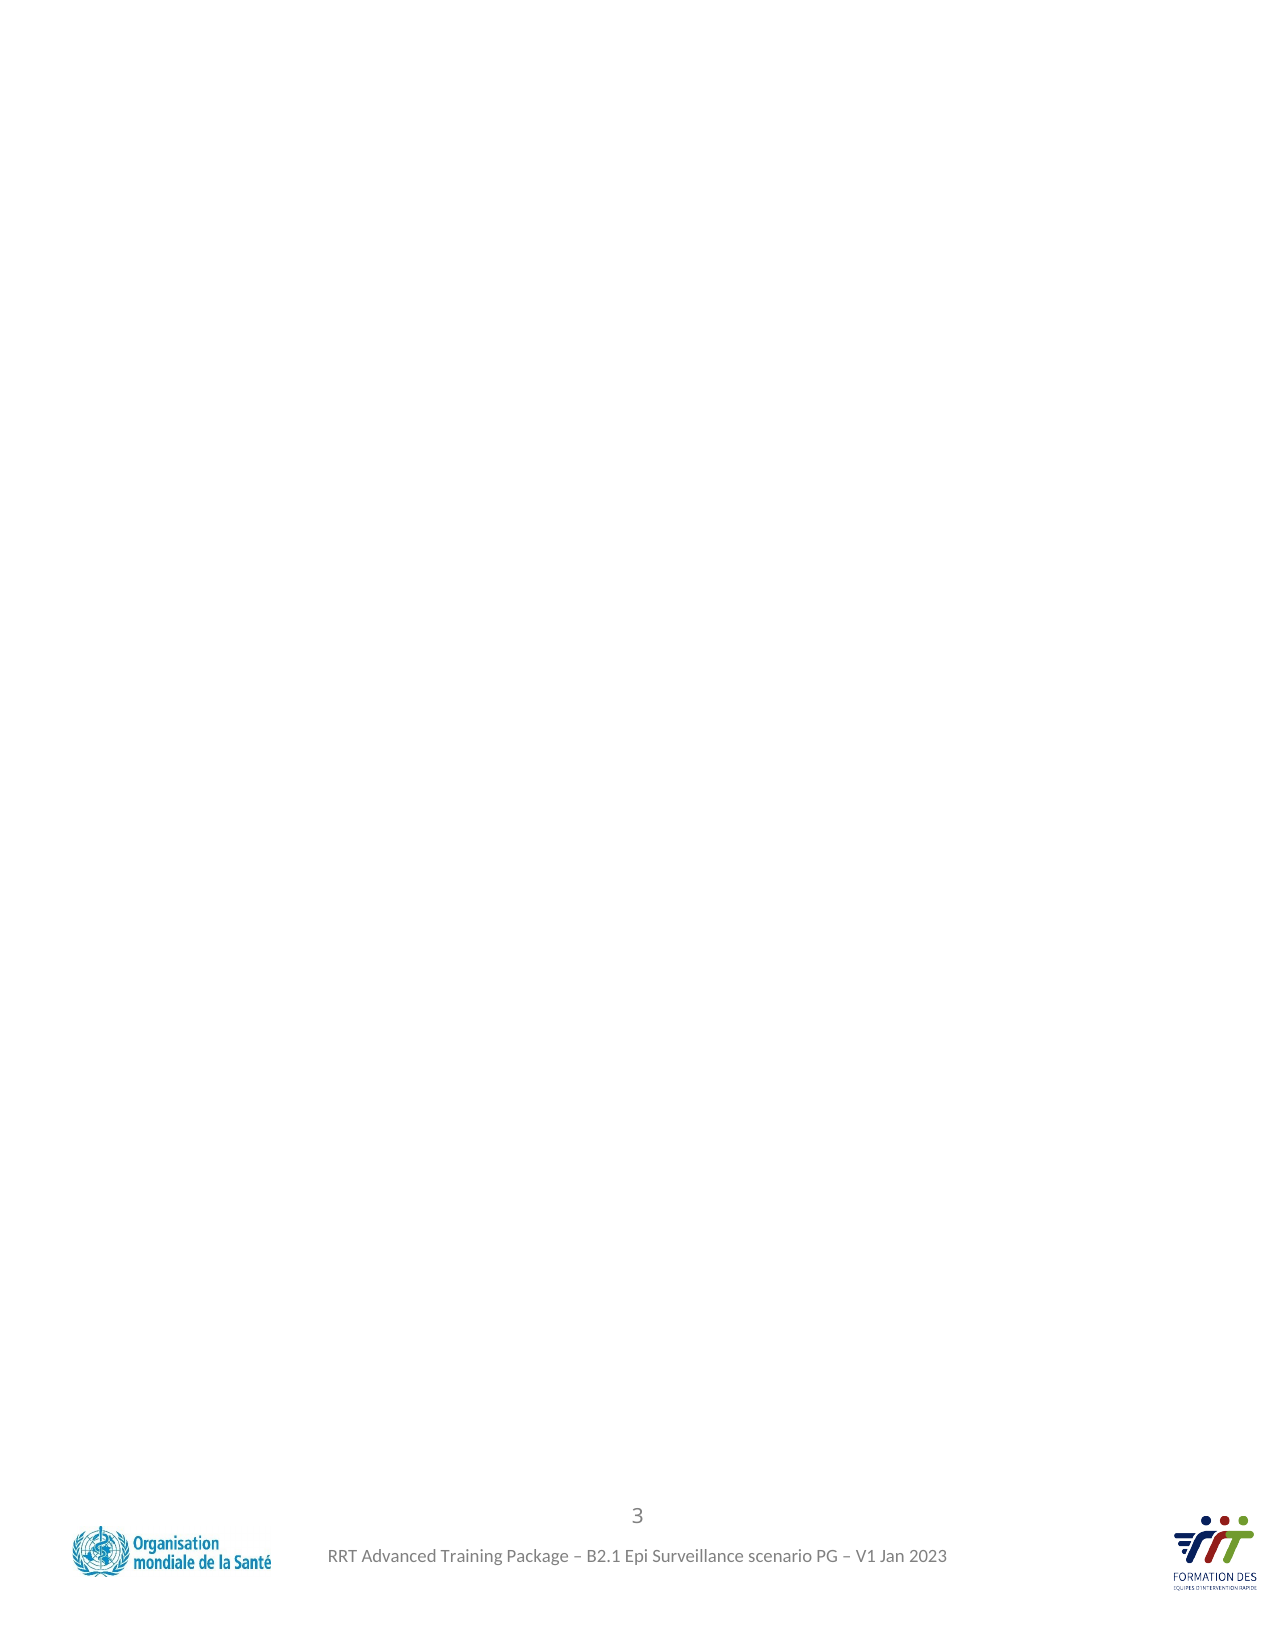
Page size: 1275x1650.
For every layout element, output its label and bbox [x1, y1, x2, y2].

picture [72, 1526, 271, 1577]
picture [1173, 1516, 1257, 1591]
